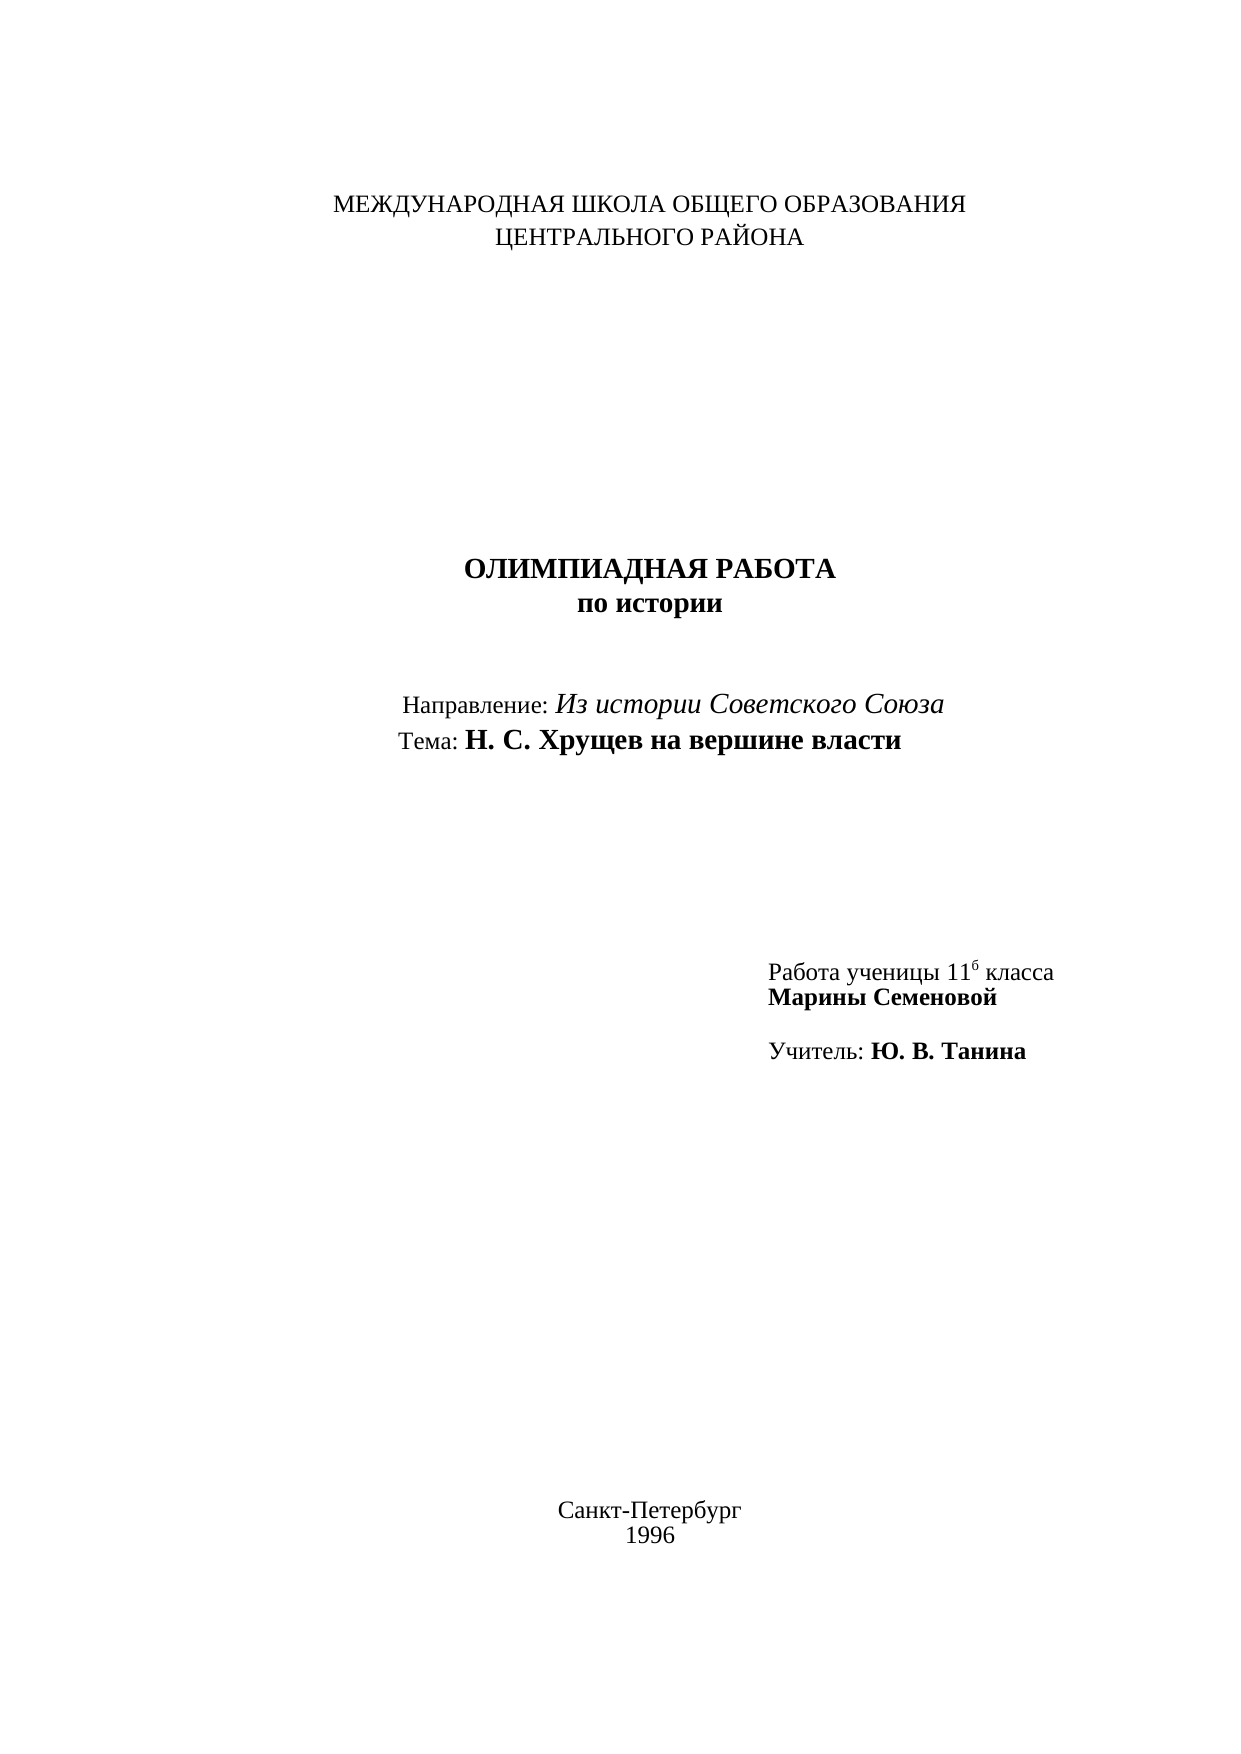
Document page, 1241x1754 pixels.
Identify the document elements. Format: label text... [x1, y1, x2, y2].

text ОЛИМПИАДНАЯ РАБОТА по истории [236, 552, 1063, 619]
text МЕЖДУНАРОДНАЯ ШКОЛА ОБЩЕГО ОБРАЗОВАНИЯ ЦЕНТРАЛЬНОГО РАЙОНА [236, 186, 1063, 252]
text Тема: Н. С. Хрущев на вершине власти [236, 729, 1063, 754]
text Учитель: Ю. В. Танина [768, 1040, 1063, 1065]
text Санкт-Петербург 1996 [236, 1498, 1063, 1548]
text Направление: Из истории Советского Союза [283, 694, 1063, 719]
text Работа ученицы 11б класса Марины Семеновой [768, 961, 1063, 1011]
